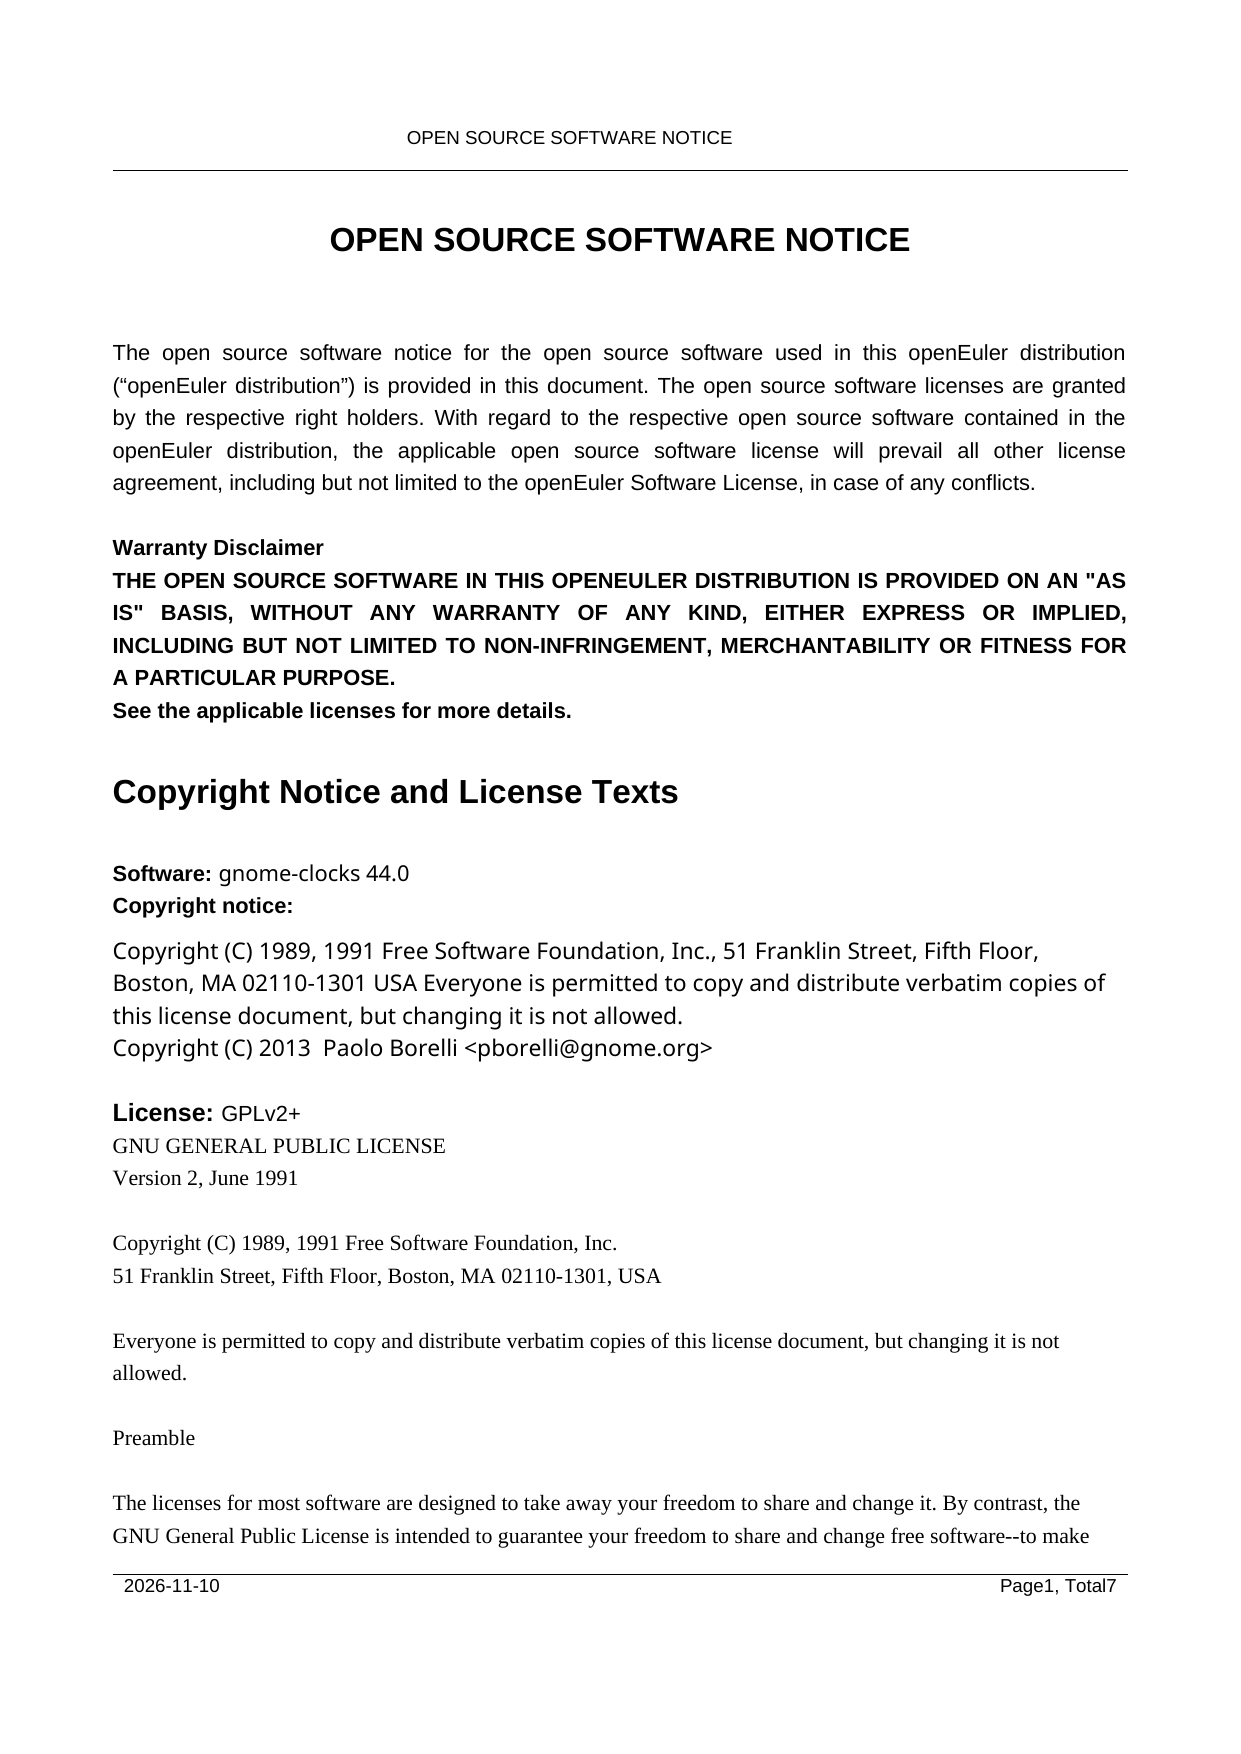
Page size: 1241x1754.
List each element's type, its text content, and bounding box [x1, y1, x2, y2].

text THE OPEN SOURCE SOFTWARE IN THIS OPENEULER DISTRIBUTION IS PROVIDED ON AN "AS IS" BASIS, WITHOUT ANY WARRANTY OF ANY KIND, EITHER EXPRESS OR IMPLIED, INCLUDING BUT NOT LIMITED TO NON-INFRINGEMENT, MERCHANTABILITY OR FITNESS FOR A PARTICULAR PURPOSE. See the applicable licenses for more details. [112, 564, 1128, 726]
text The open source software notice for the open source software used in this openEuler distribution (“openEuler distribution”) is provided in this document. The open source software licenses are granted by the respective right holders. With regard to the respective open source software contained in the openEuler distribution, the applicable open source software license will prevail all other license agreement, including but not limited to the openEuler Software License, in case of any conflicts. [112, 336, 1128, 499]
text OPEN SOURCE SOFTWARE NOTICE [112, 206, 1128, 271]
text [112, 1129, 1128, 1551]
text Copyright notice: [112, 889, 1128, 921]
text Copyright Notice and License Texts [112, 759, 1128, 824]
text Warranty Disclaimer [112, 531, 1128, 564]
text Copyright (C) 1989, 1991 Free Software Foundation, Inc., 51 Franklin Street, Fifth Floor, Boston, MA 02110-1301 USA Everyone is permitted to copy and distribute verbatim copies of this license document, but changing it is not allowed. Copyright (C) 2013 Paolo Borelli <pborelli@gnome.org> [112, 934, 1128, 1096]
text License: GPLv2+ [112, 1096, 1128, 1129]
title Software: gnome-clocks 44.0 [112, 856, 1128, 889]
